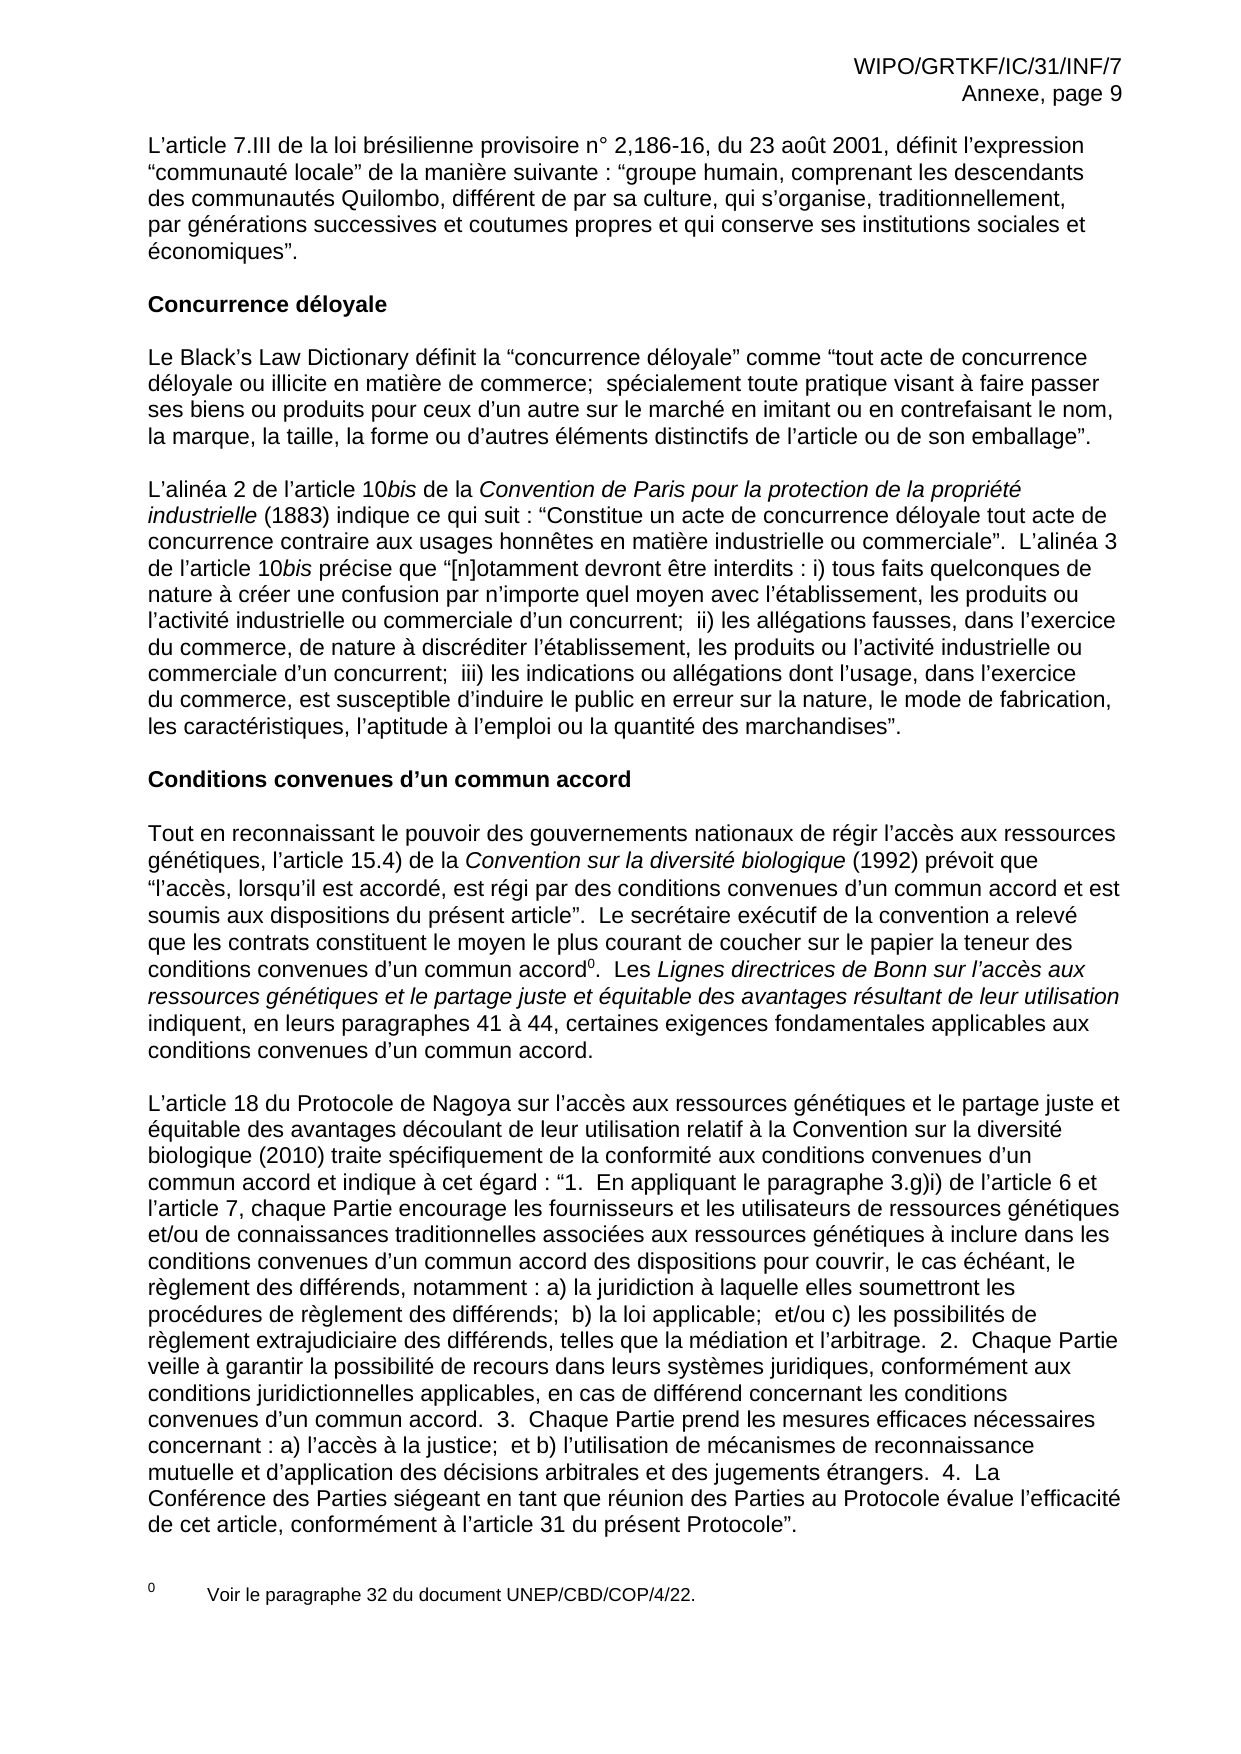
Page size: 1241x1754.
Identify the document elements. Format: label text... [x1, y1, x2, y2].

text Le Black’s Law Dictionary définit la “concurrence déloyale” comme “tout acte de concurrence déloyale ou illicite en matière de commerce; spécialement toute pratique visant à faire passer ses biens ou produits pour ceux d’un autre sur le marché en imitant ou en contrefaisant le nom, la marque, la taille, la forme ou d’autres éléments distinctifs de l’article ou de son emballage”. [148, 344, 1122, 449]
text Tout en reconnaissant le pouvoir des gouvernements nationaux de régir l’accès aux ressources génétiques, l’article 15.4) de la Convention sur la diversité biologique (1992) prévoit que “l’accès, lorsqu’il est accordé, est régi par des conditions convenues d’un commun accord et est soumis aux dispositions du présent article”. Le secrétaire exécutif de la convention a relevé que les contrats constituent le moyen le plus courant de coucher sur le papier la teneur des conditions convenues d’un commun accord. Les Lignes directrices de Bonn sur l’accès aux ressources génétiques et le partage juste et équitable des avantages résultant de leur utilisation indiquent, en leurs paragraphes 41 à 44, certaines exigences fondamentales applicables aux conditions convenues d’un commun accord. [148, 819, 1122, 1063]
text L’article 7.III de la loi brésilienne provisoire n° 2,186-16, du 23 août 2001, définit l’expression “communauté locale” de la manière suivante : “groupe humain, comprenant les descendants des communautés Quilombo, différent de par sa culture, qui s’organise, traditionnellement, par générations successives et coutumes propres et qui conserve ses institutions sociales et économiques”. [148, 132, 1122, 264]
text L’article 18 du Protocole de Nagoya sur l’accès aux ressources génétiques et le partage juste et équitable des avantages découlant de leur utilisation relatif à la Convention sur la diversité biologique (2010) traite spécifiquement de la conformité aux conditions convenues d’un commun accord et indique à cet égard : “1. En appliquant le paragraphe 3.g)i) de l’article 6 et l’article 7, chaque Partie encourage les fournisseurs et les utilisateurs de ressources génétiques et/ou de connaissances traditionnelles associées aux ressources génétiques à inclure dans les conditions convenues d’un commun accord des dispositions pour couvrir, le cas échéant, le règlement des différends, notamment : a) la juridiction à laquelle elles soumettront les procédures de règlement des différends; b) la loi applicable; et/ou c) les possibilités de règlement extrajudiciaire des différends, telles que la médiation et l’arbitrage. 2. Chaque Partie veille à garantir la possibilité de recours dans leurs systèmes juridiques, conformément aux conditions juridictionnelles applicables, en cas de différend concernant les conditions convenues d’un commun accord. 3. Chaque Partie prend les mesures efficaces nécessaires concernant : a) l’accès à la justice; et b) l’utilisation de mécanismes de reconnaissance mutuelle et d’application des décisions arbitrales et des jugements étrangers. 4. La Conférence des Parties siégeant en tant que réunion des Parties au Protocole évalue l’efficacité de cet article, conformément à l’article 31 du présent Protocole”. [148, 1090, 1122, 1538]
subtitle Conditions convenues d’un commun accord [148, 765, 1122, 792]
text L’alinéa 2 de l’article 10bis de la Convention de Paris pour la protection de la propriété industrielle (1883) indique ce qui suit : “Constitue un acte de concurrence déloyale tout acte de concurrence contraire aux usages honnêtes en matière industrielle ou commerciale”. L’alinéa 3 de l’article 10bis précise que “[n]otamment devront être interdits : i) tous faits quelconques de nature à créer une confusion par n’importe quel moyen avec l’établissement, les produits ou l’activité industrielle ou commerciale d’un concurrent; ii) les allégations fausses, dans l’exercice du commerce, de nature à discréditer l’établissement, les produits ou l’activité industrielle ou commerciale d’un concurrent; iii) les indications ou allégations dont l’usage, dans l’exercice du commerce, est susceptible d’induire le public en erreur sur la nature, le mode de fabrication, les caractéristiques, l’aptitude à l’emploi ou la quantité des marchandises”. [148, 476, 1122, 739]
subtitle Concurrence déloyale [148, 290, 1122, 317]
